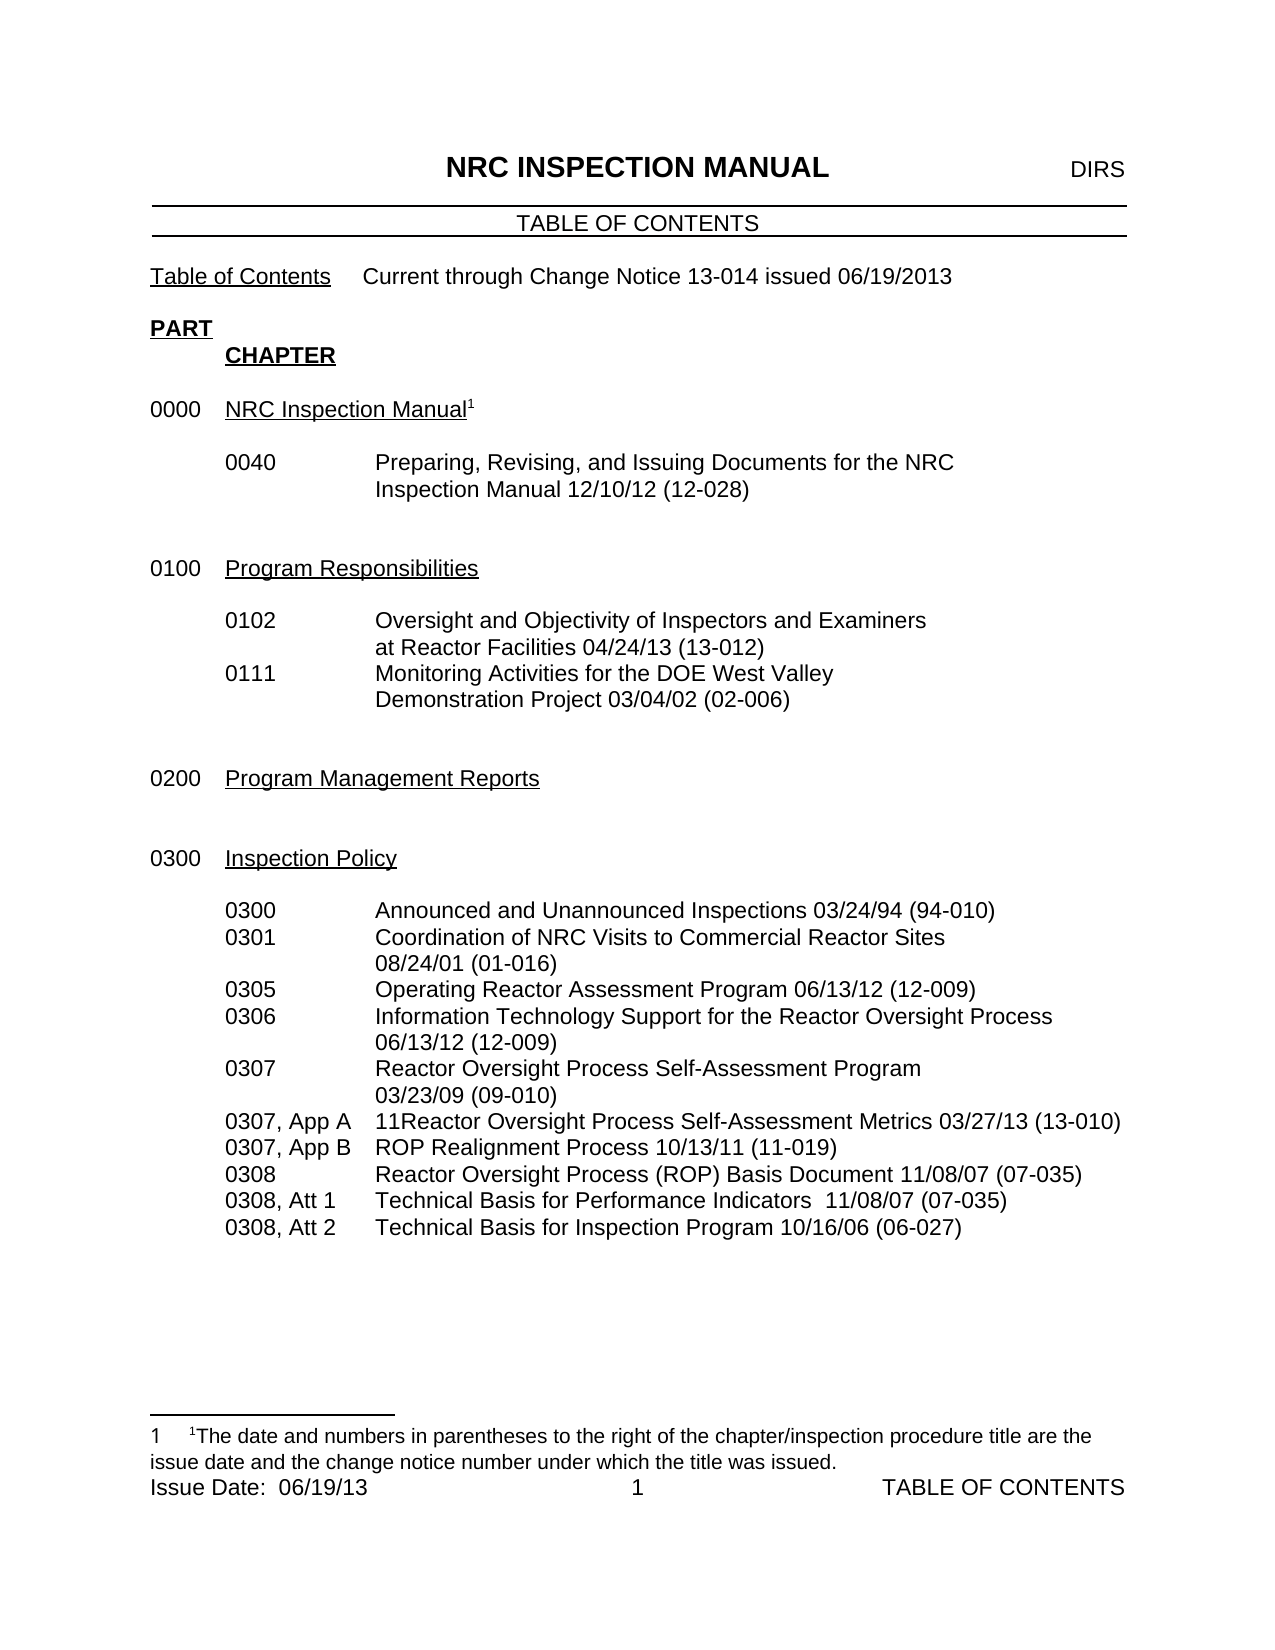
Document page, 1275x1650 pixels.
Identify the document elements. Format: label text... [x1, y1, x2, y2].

text 08/24/01 (01-016) [225, 950, 1125, 976]
text 0000 NRC Inspection Manual1 [150, 396, 1125, 423]
text PART [150, 315, 1125, 342]
text Demonstration Project 03/04/02 (02-006) [225, 686, 1125, 713]
text 0102 Oversight and Objectivity of Inspectors and Examiners [225, 607, 1125, 634]
text Table of Contents Current through Change Notice 13-014 issued 06/19/2013 [150, 263, 1125, 289]
text 03/23/09 (09-010) [150, 1082, 1125, 1108]
text 0100 Program Responsibilities [150, 554, 1125, 581]
text 0301 Coordination of NRC Visits to Commercial Reactor Sites [150, 923, 1125, 950]
text 0306 Information Technology Support for the Reactor Oversight Process 06/13/12 (12-009) [150, 1003, 1125, 1055]
text 0200 Program Management Reports [150, 765, 1125, 792]
text 0040 Preparing, Revising, and Issuing Documents for the NRC [150, 449, 1125, 476]
text 0308, Att 1 Technical Basis for Performance Indicators 11/08/07 (07-035) [150, 1187, 1125, 1213]
text 0308 Reactor Oversight Process (ROP) Basis Document 11/08/07 (07-035) [150, 1161, 1125, 1187]
text 0300 Announced and Unannounced Inspections 03/24/94 (94-010) [225, 897, 1125, 923]
text at Reactor Facilities 04/24/13 (13-012) [150, 634, 1125, 660]
text 0111 Monitoring Activities for the DOE West Valley [150, 660, 1125, 686]
text 0307, App B ROP Realignment Process 10/13/11 (11-019) [150, 1134, 1125, 1161]
text TABLE OF CONTENTS [150, 210, 1125, 236]
text 0308, Att 2 Technical Basis for Inspection Program 10/16/06 (06-027) [150, 1213, 1125, 1240]
text 0300 Inspection Policy [150, 844, 1125, 871]
text Inspection Manual 12/10/12 (12-028) [225, 476, 1125, 502]
text CHAPTER [150, 342, 1125, 368]
text NRC INSPECTION MANUAL DIRS [150, 150, 1125, 183]
text 0307, App A Reactor Oversight Process Self-Assessment Metrics 03/27/13 (13-010) [150, 1108, 1125, 1134]
text 0307 Reactor Oversight Process Self-Assessment Program [150, 1055, 1125, 1082]
text 0305 Operating Reactor Assessment Program 06/13/12 (12-009) [150, 976, 1125, 1003]
